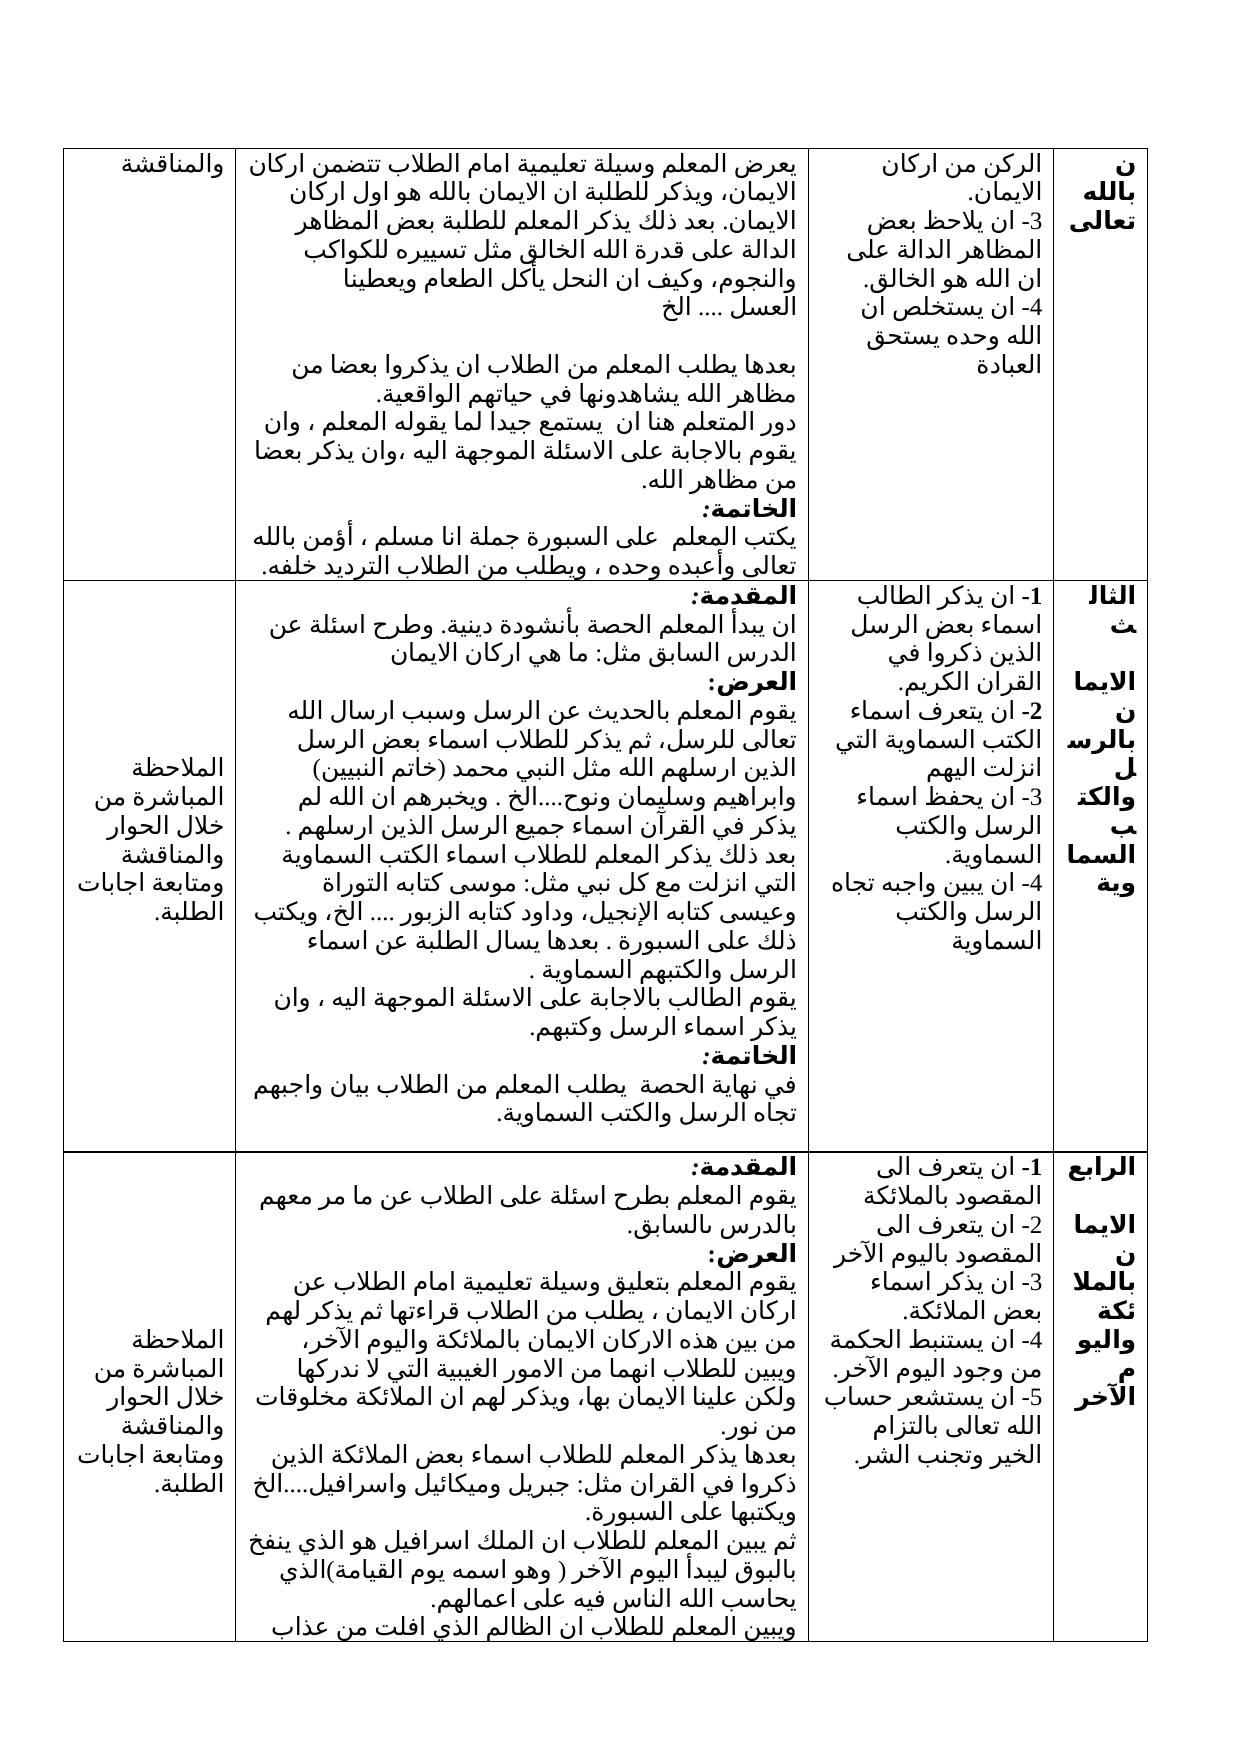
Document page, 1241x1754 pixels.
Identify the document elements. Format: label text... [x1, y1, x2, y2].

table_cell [809, 1153, 1053, 1641]
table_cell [1054, 1153, 1147, 1641]
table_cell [809, 149, 1053, 580]
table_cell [64, 1153, 235, 1641]
table_cell 1- ان يذكر الطالب اسماء بعض الرسل الذين ذكروا في القران الكريم. 2- ان يتعرف اسماء الكتب السماوية التي انزلت اليهم 3- ان يحفظ اسماء الرسل والكتب السماوية. 4- ان يبين واجبه تجاه الرسل والكتب السماوية [809, 581, 1053, 1151]
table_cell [236, 149, 808, 580]
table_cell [236, 1153, 808, 1641]
table_cell المقدمة: ان يبدأ المعلم الحصة بأنشودة دينية. وطرح اسئلة عن الدرس السابق مثل: ما هي اركان الايمان العرض: يقوم المعلم بالحديث عن الرسل وسبب ارسال الله تعالى للرسل، ثم يذكر للطلاب اسماء بعض الرسل الذين ارسلهم الله مثل النبي محمد (خاتم النبيين) وابراهيم وسليمان ونوح....الخ . ويخبرهم ان الله لم يذكر في القرآن اسماء جميع الرسل الذين ارسلهم . بعد ذلك يذكر المعلم للطلاب اسماء الكتب السماوية التي انزلت مع كل نبي مثل: موسى كتابه التوراة وعيسى كتابه الإنجيل، وداود كتابه الزبور .... الخ، ويكتب ذلك على السبورة . بعدها يسال الطلبة عن اسماء الرسل والكتبهم السماوية . يقوم الطالب بالاجابة على الاسئلة الموجهة اليه ، وان يذكر اسماء الرسل وكتبهم. الخاتمة: في نهاية الحصة يطلب المعلم من الطلاب بيان واجبهم تجاه الرسل والكتب السماوية. [236, 581, 808, 1151]
table_cell الثالث الايمان بالرسل والكتب السماوية [1054, 581, 1147, 1151]
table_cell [1054, 149, 1147, 580]
table_cell الملاحظة المباشرة من خلال الحوار والمناقشة ومتابعة اجابات الطلبة. [64, 581, 235, 1151]
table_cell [64, 149, 235, 580]
